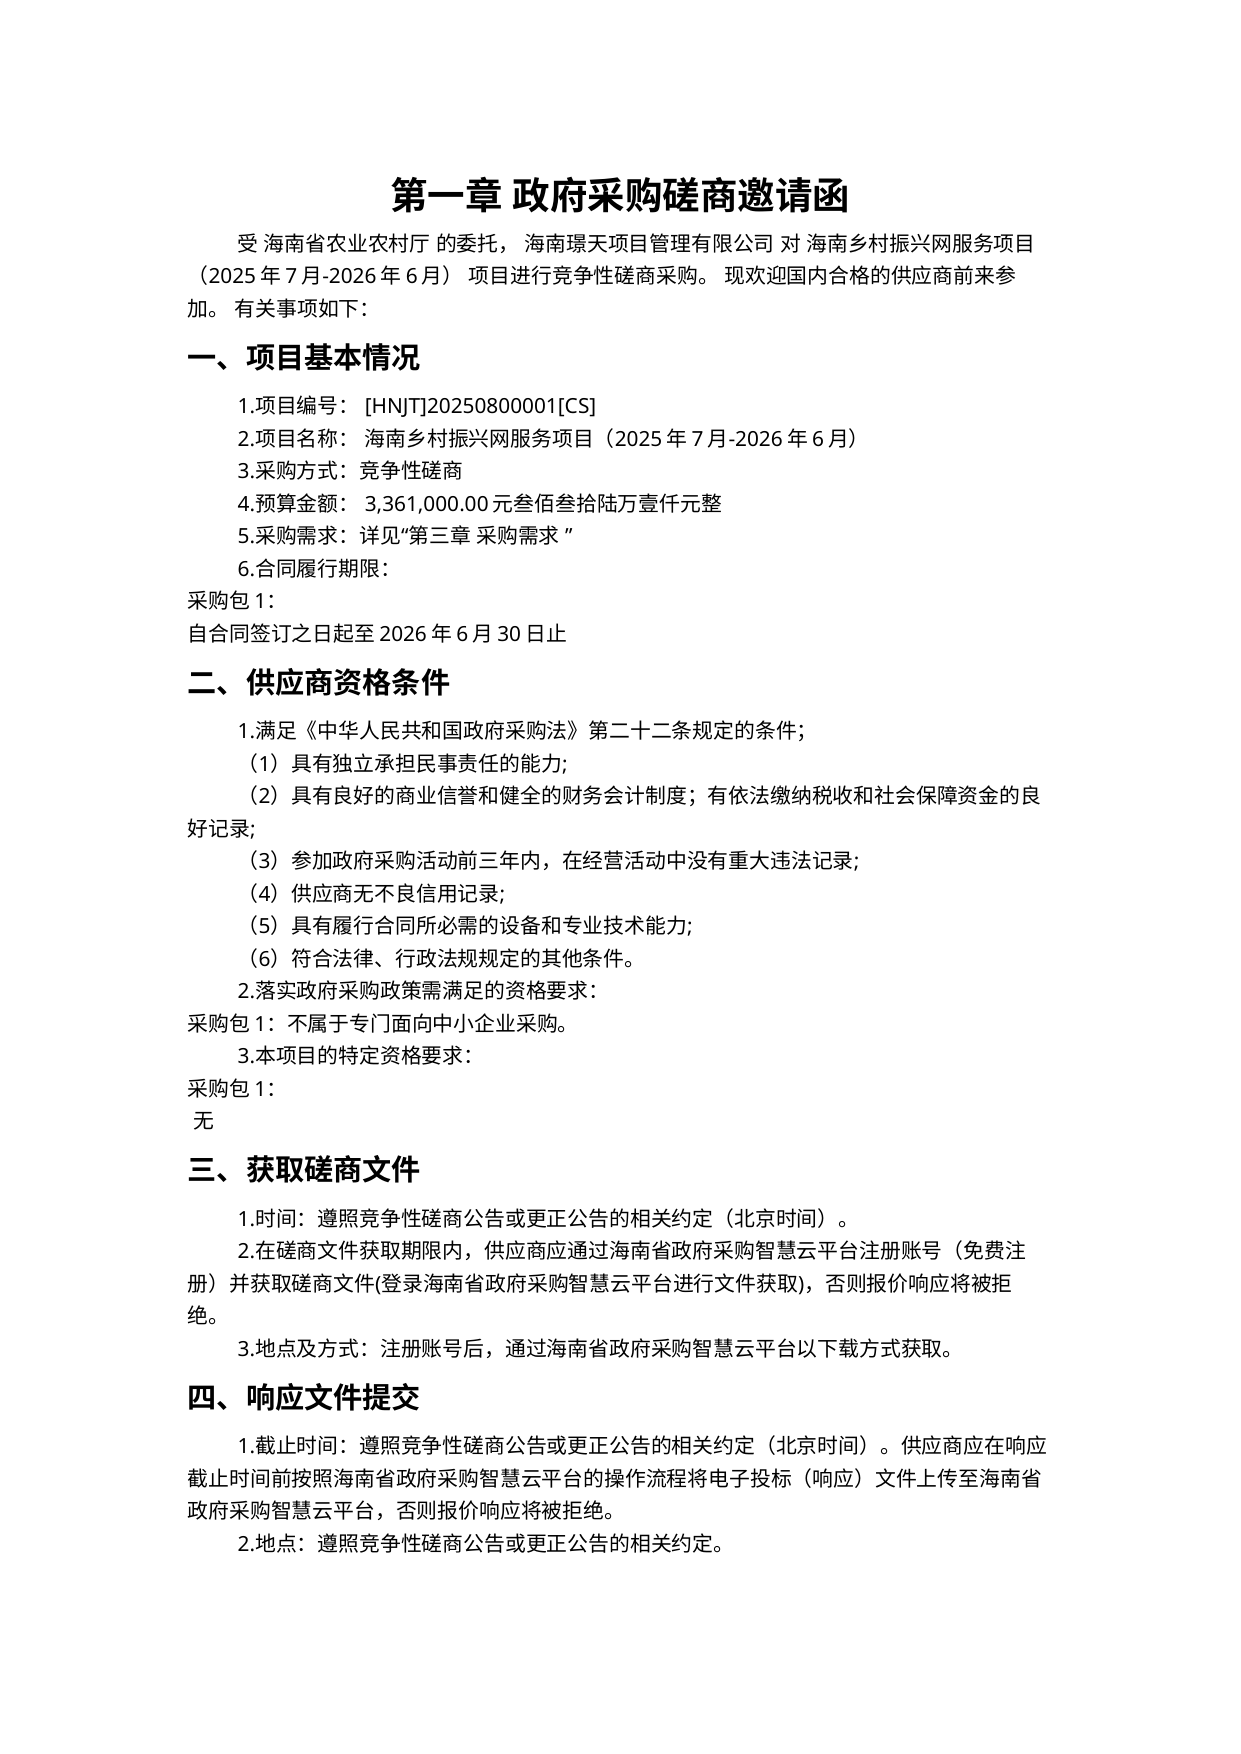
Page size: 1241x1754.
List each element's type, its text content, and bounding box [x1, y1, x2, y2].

text 1.项目编号： [HNJT]20250800001[CS] [187, 389, 1053, 422]
text 4.预算金额： 3,361,000.00元叁佰叁拾陆万壹仟元整 [187, 487, 1053, 519]
text 二、供应商资格条件 [187, 649, 1053, 714]
text 一、项目基本情况 [187, 324, 1053, 389]
text 1.截止时间：遵照竞争性磋商公告或更正公告的相关约定（北京时间）。供应商应在响应截止时间前按照海南省政府采购智慧云平台的操作流程将电子投标（响应）文件上传至海南省政府采购智慧云平台，否则报价响应将被拒绝。 [187, 1429, 1053, 1527]
text （6）符合法律、行政法规规定的其他条件。 [187, 942, 1053, 974]
text （1）具有独立承担民事责任的能力; [187, 747, 1053, 779]
text 1.满足《中华人民共和国政府采购法》第二十二条规定的条件； [187, 714, 1053, 747]
text 第一章 政府采购磋商邀请函 [187, 162, 1053, 227]
text 5.采购需求：详见“第三章 采购需求 ” [187, 519, 1053, 552]
text （5）具有履行合同所必需的设备和专业技术能力; [187, 909, 1053, 942]
text 三、获取磋商文件 [187, 1137, 1053, 1202]
text 自合同签订之日起至2026年6月30日止 [187, 617, 1053, 649]
text 2.落实政府采购政策需满足的资格要求： [187, 974, 1053, 1007]
text 采购包1： [187, 1072, 1053, 1104]
text 3.地点及方式：注册账号后，通过海南省政府采购智慧云平台以下载方式获取。 [187, 1332, 1053, 1364]
text 1.时间：遵照竞争性磋商公告或更正公告的相关约定（北京时间）。 [187, 1202, 1053, 1234]
text 3.采购方式：竞争性磋商 [187, 454, 1053, 487]
text 2.在磋商文件获取期限内，供应商应通过海南省政府采购智慧云平台注册账号（免费注册）并获取磋商文件(登录海南省政府采购智慧云平台进行文件获取)，否则报价响应将被拒绝。 [187, 1234, 1053, 1332]
text 2.地点：遵照竞争性磋商公告或更正公告的相关约定。 [187, 1527, 1053, 1559]
text 3.本项目的特定资格要求： [187, 1039, 1053, 1072]
text （3）参加政府采购活动前三年内，在经营活动中没有重大违法记录; [187, 844, 1053, 877]
text 四、响应文件提交 [187, 1364, 1053, 1429]
text 受 海南省农业农村厅 的委托， 海南璟天项目管理有限公司 对 海南乡村振兴网服务项目（2025年7月-2026年6月） 项目进行竞争性磋商采购。 现欢迎国内合格的供应商前来参加。 有关事项如下： [187, 227, 1053, 324]
text （4）供应商无不良信用记录; [187, 877, 1053, 909]
text （2）具有良好的商业信誉和健全的财务会计制度；有依法缴纳税收和社会保障资金的良好记录; [187, 779, 1053, 844]
text 2.项目名称： 海南乡村振兴网服务项目（2025年7月-2026年6月） [187, 422, 1053, 454]
text 6.合同履行期限： [187, 552, 1053, 584]
text 无 [187, 1104, 1053, 1137]
text 采购包1： [187, 584, 1053, 617]
text 采购包1：不属于专门面向中小企业采购。 [187, 1007, 1053, 1039]
